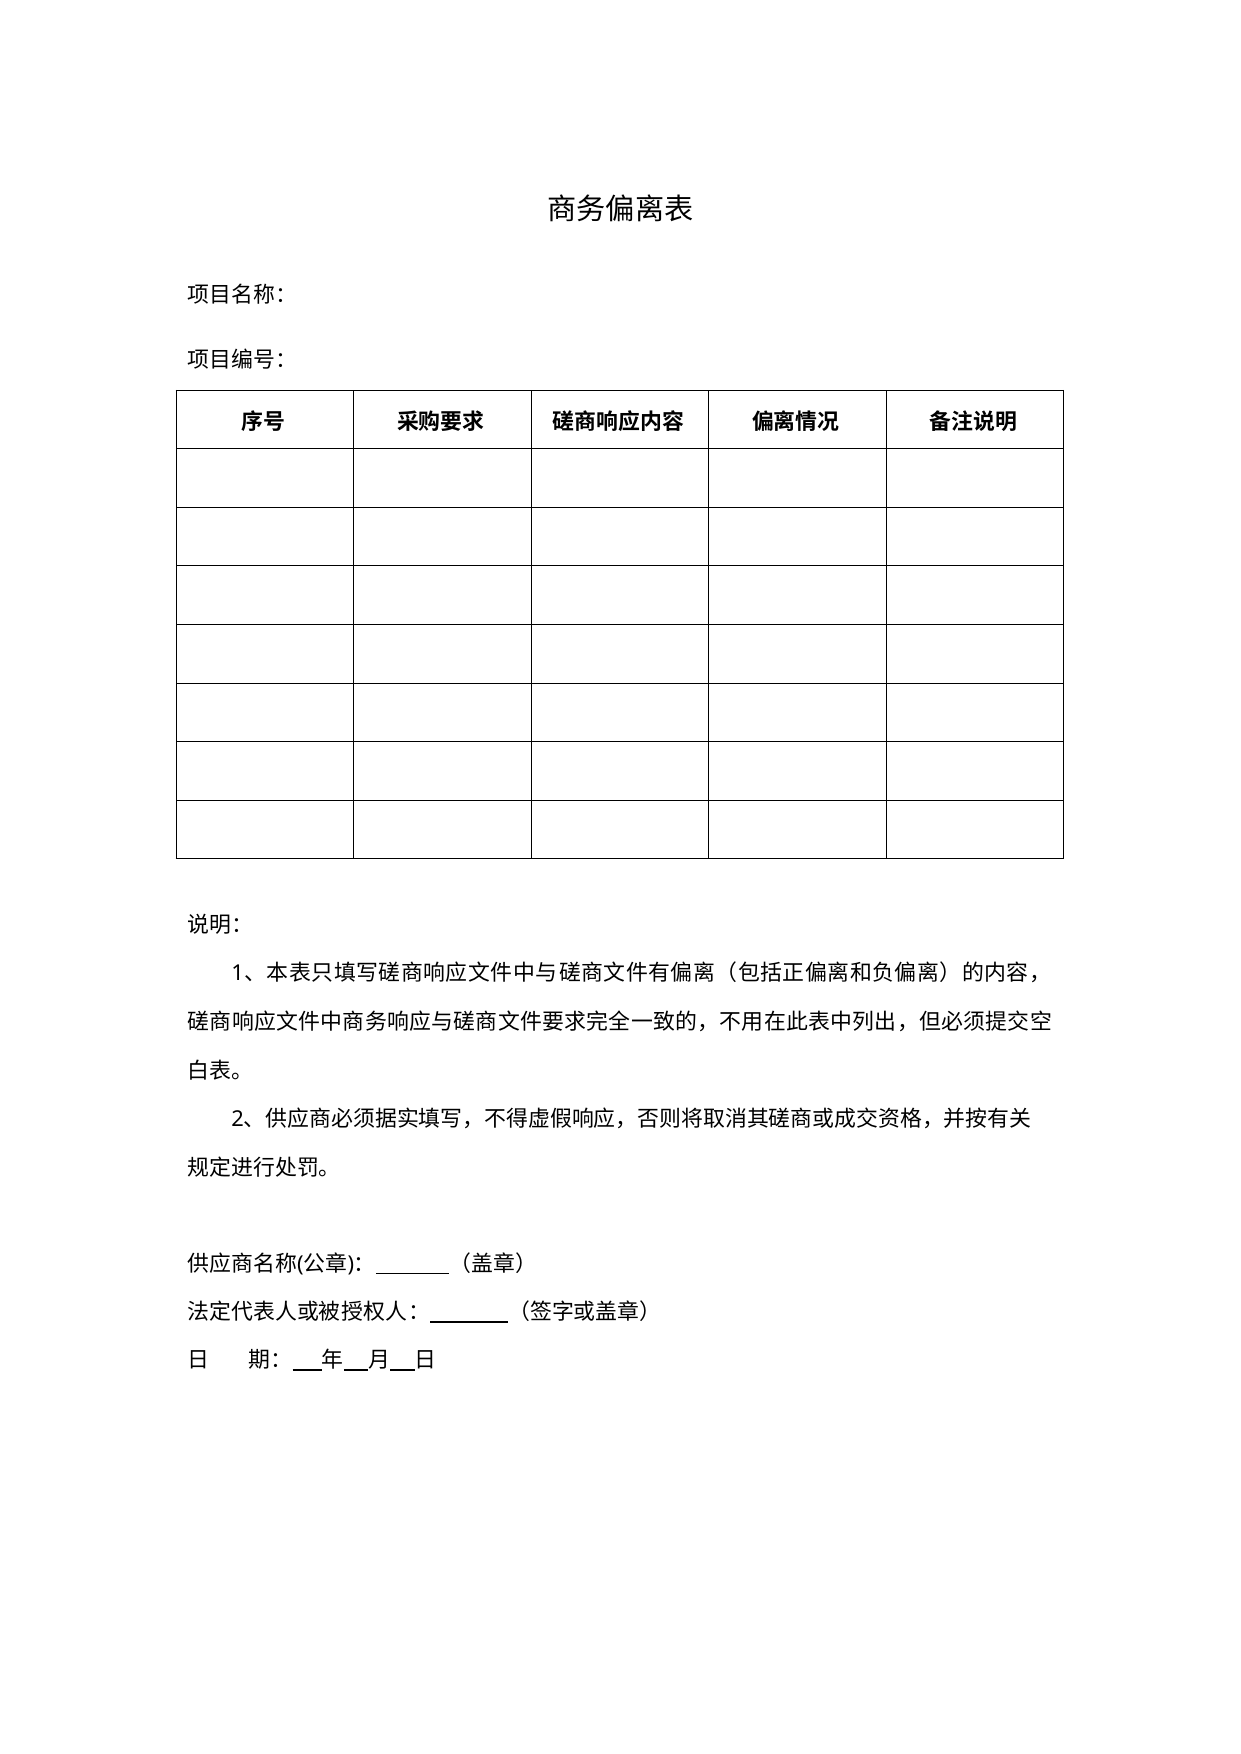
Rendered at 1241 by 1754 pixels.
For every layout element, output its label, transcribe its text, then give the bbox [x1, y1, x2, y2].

table_cell [354, 625, 531, 682]
table_cell [709, 684, 886, 741]
table_cell [532, 625, 708, 682]
subtitle 商务偏离表 [187, 174, 1053, 239]
text 说明： [187, 907, 1053, 939]
table_cell [532, 508, 708, 565]
table_cell [177, 566, 353, 624]
table_cell [709, 566, 886, 624]
table_cell [709, 742, 886, 799]
table_cell [709, 625, 886, 682]
table_cell [177, 449, 353, 507]
table_cell [177, 508, 353, 565]
text 项目名称： [187, 277, 1053, 309]
table_cell [532, 801, 708, 858]
text 供应商名称(公章)： （盖章） [187, 1245, 1053, 1278]
table_cell [887, 801, 1063, 858]
table_header 采购要求 [354, 391, 531, 448]
table_cell [532, 566, 708, 624]
table_cell [177, 625, 353, 682]
table_header 偏离情况 [709, 391, 886, 448]
table_cell [709, 801, 886, 858]
table_header 磋商响应内容 [532, 391, 708, 448]
table_cell [887, 625, 1063, 682]
table_header 序号 [177, 391, 353, 448]
table_cell [354, 684, 531, 741]
table_cell [887, 508, 1063, 565]
table_header 备注说明 [887, 391, 1063, 448]
table_cell [887, 449, 1063, 507]
text 日 期： 年 月 日 [187, 1342, 1053, 1374]
table_cell [354, 566, 531, 624]
table_cell [177, 742, 353, 799]
table_cell [532, 684, 708, 741]
table_cell [177, 801, 353, 858]
table_cell [709, 449, 886, 507]
table_cell [354, 801, 531, 858]
table_cell [354, 449, 531, 507]
text 法定代表人或被授权人： （签字或盖章） [187, 1293, 1053, 1326]
table_cell [887, 566, 1063, 624]
table_cell [354, 508, 531, 565]
text 1、本表只填写磋商响应文件中与磋商文件有偏离（包括正偏离和负偏离）的内容，磋商响应文件中商务响应与磋商文件要求完全一致的，不用在此表中列出，但必须提交空白表。 [187, 955, 1053, 1085]
table_cell [887, 684, 1063, 741]
table_cell [532, 742, 708, 799]
table_cell [177, 684, 353, 741]
table_cell [354, 742, 531, 799]
table_cell [887, 742, 1063, 799]
table_cell [532, 449, 708, 507]
text 项目编号： [187, 341, 1049, 374]
table_cell [709, 508, 886, 565]
text 2、供应商必须据实填写，不得虚假响应，否则将取消其磋商或成交资格，并按有关规定进行处罚。 [187, 1101, 1053, 1182]
